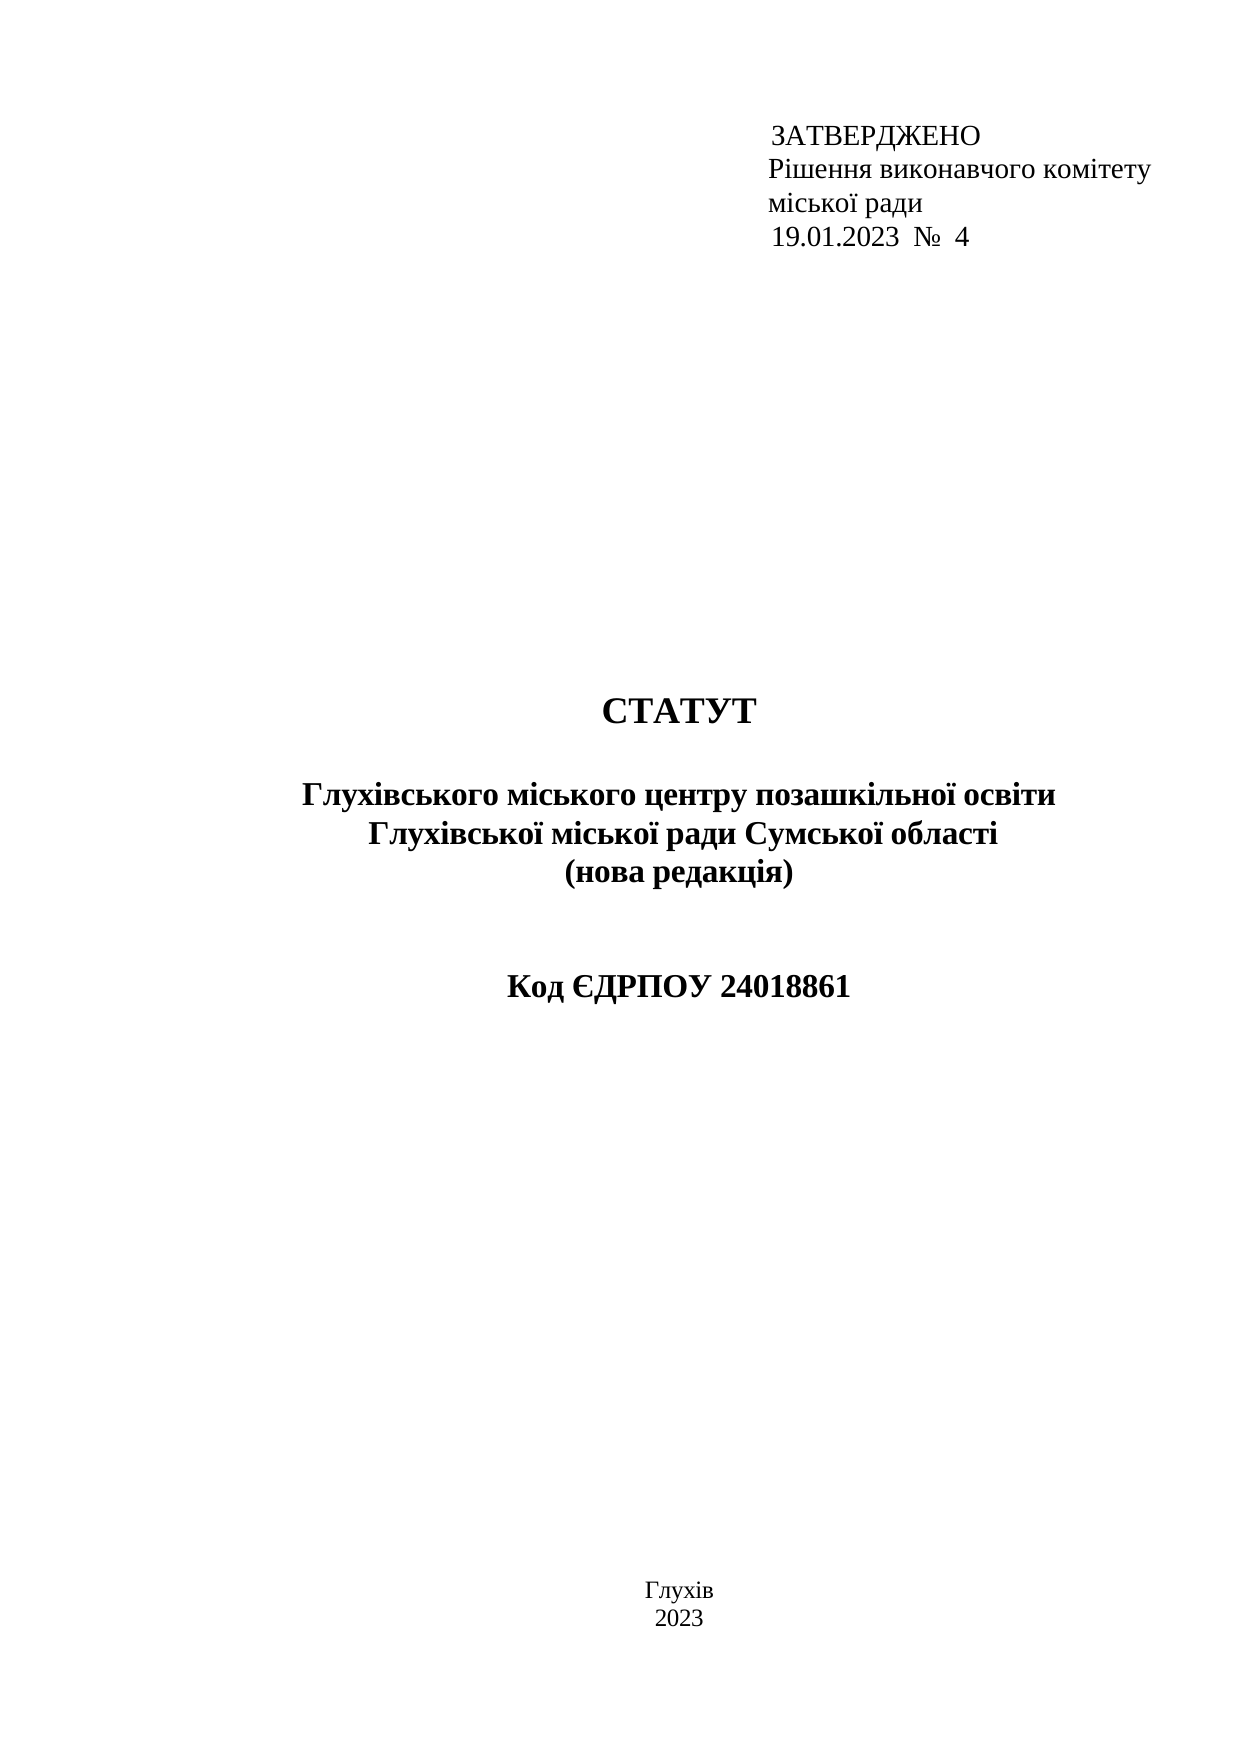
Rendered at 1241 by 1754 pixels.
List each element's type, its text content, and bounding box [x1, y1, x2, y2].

text СТАТУТ [177, 688, 1181, 731]
text (нова редакція) [177, 851, 1181, 889]
text Рішення виконавчого комітету [177, 152, 1181, 185]
text Глухівської міської ради Сумської області [177, 813, 1181, 851]
text Глухів [177, 1575, 1181, 1603]
text ЗАТВЕРДЖЕНО [177, 118, 1181, 152]
text міської ради [177, 185, 1181, 219]
text Код ЄДРПОУ 24018861 [177, 966, 1181, 1004]
text 2023 [177, 1603, 1181, 1632]
text 19.01.2023 № 4 [177, 219, 1181, 252]
text Глухівського міського центру позашкільної освіти [177, 774, 1181, 813]
